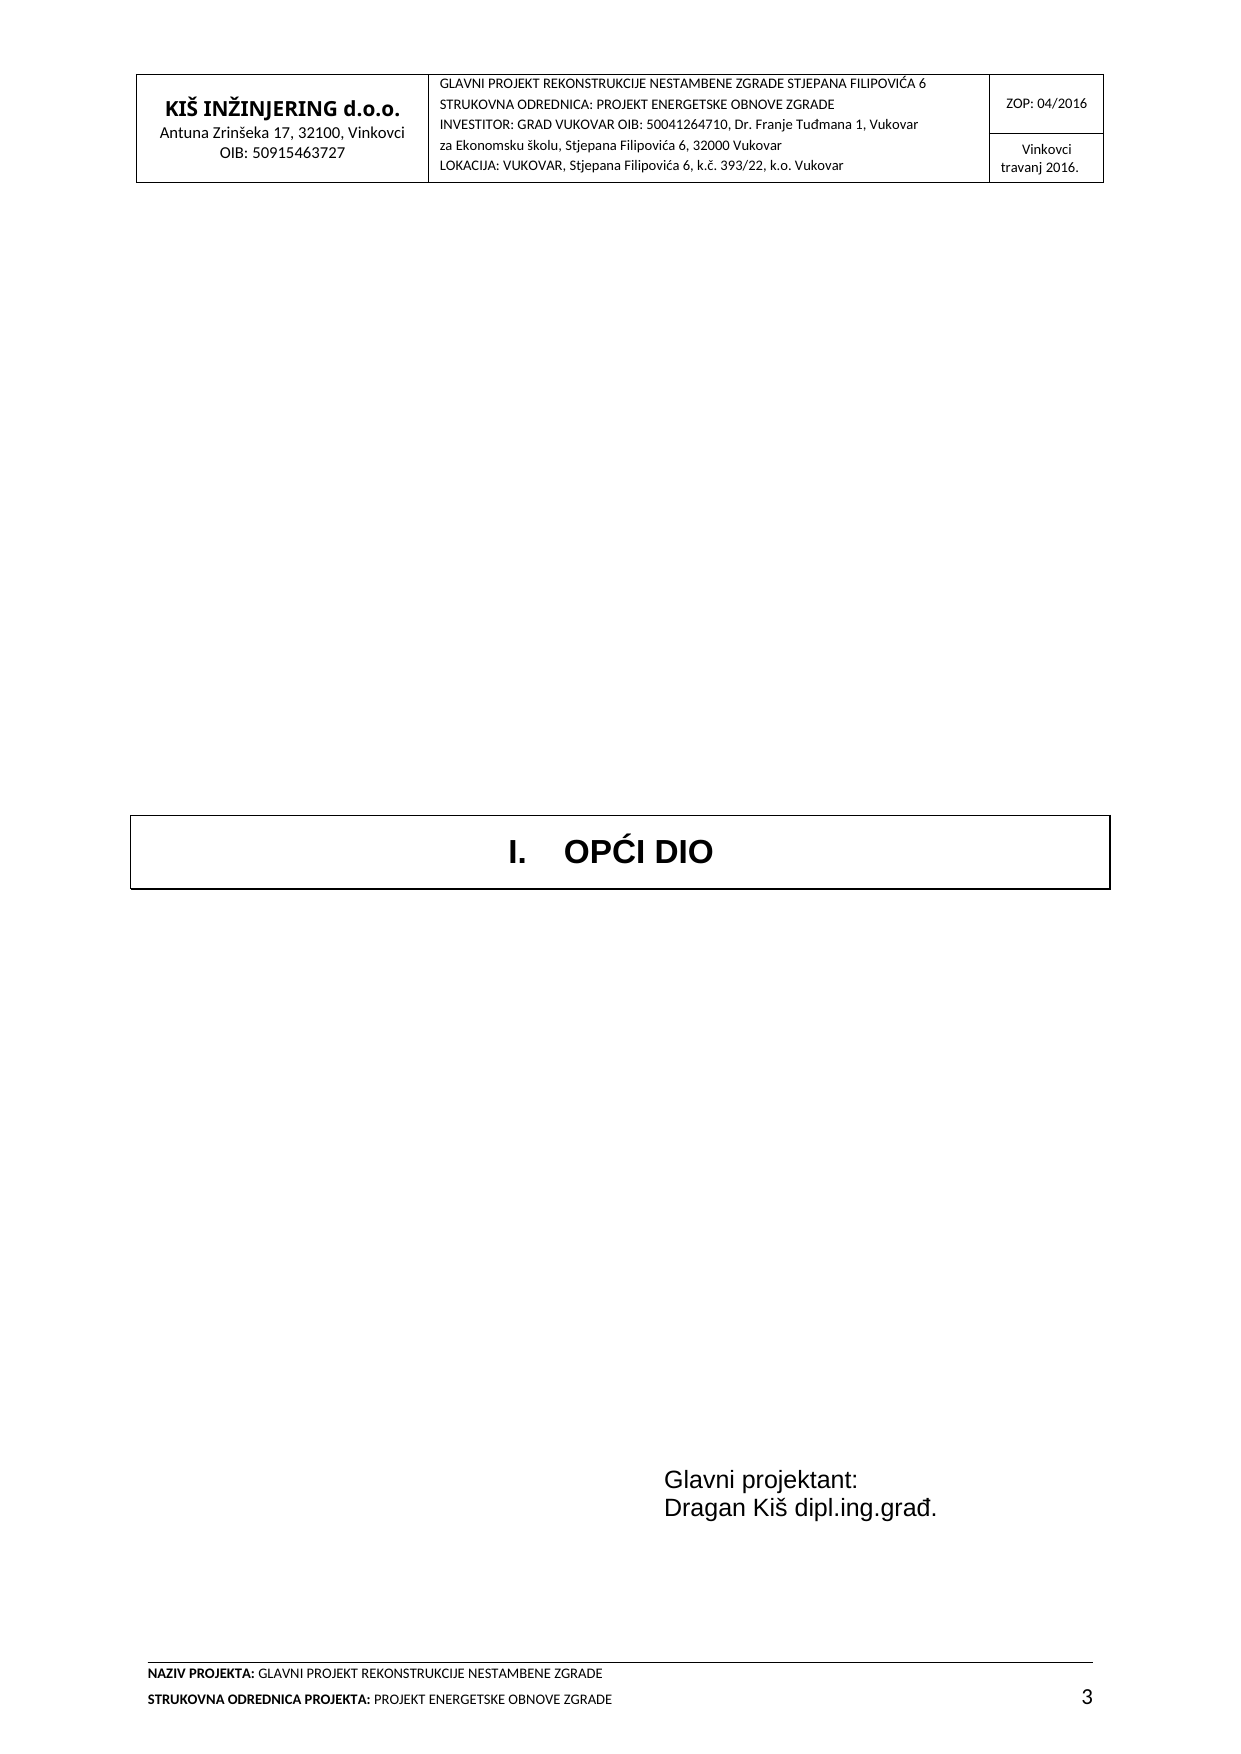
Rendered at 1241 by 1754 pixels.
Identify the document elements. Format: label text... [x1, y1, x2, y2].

text OPĆI DIO [131, 816, 1109, 888]
text Dragan Kiš dipl.ing.građ. [590, 1493, 1093, 1522]
text Glavni projektant: [590, 1465, 1093, 1493]
